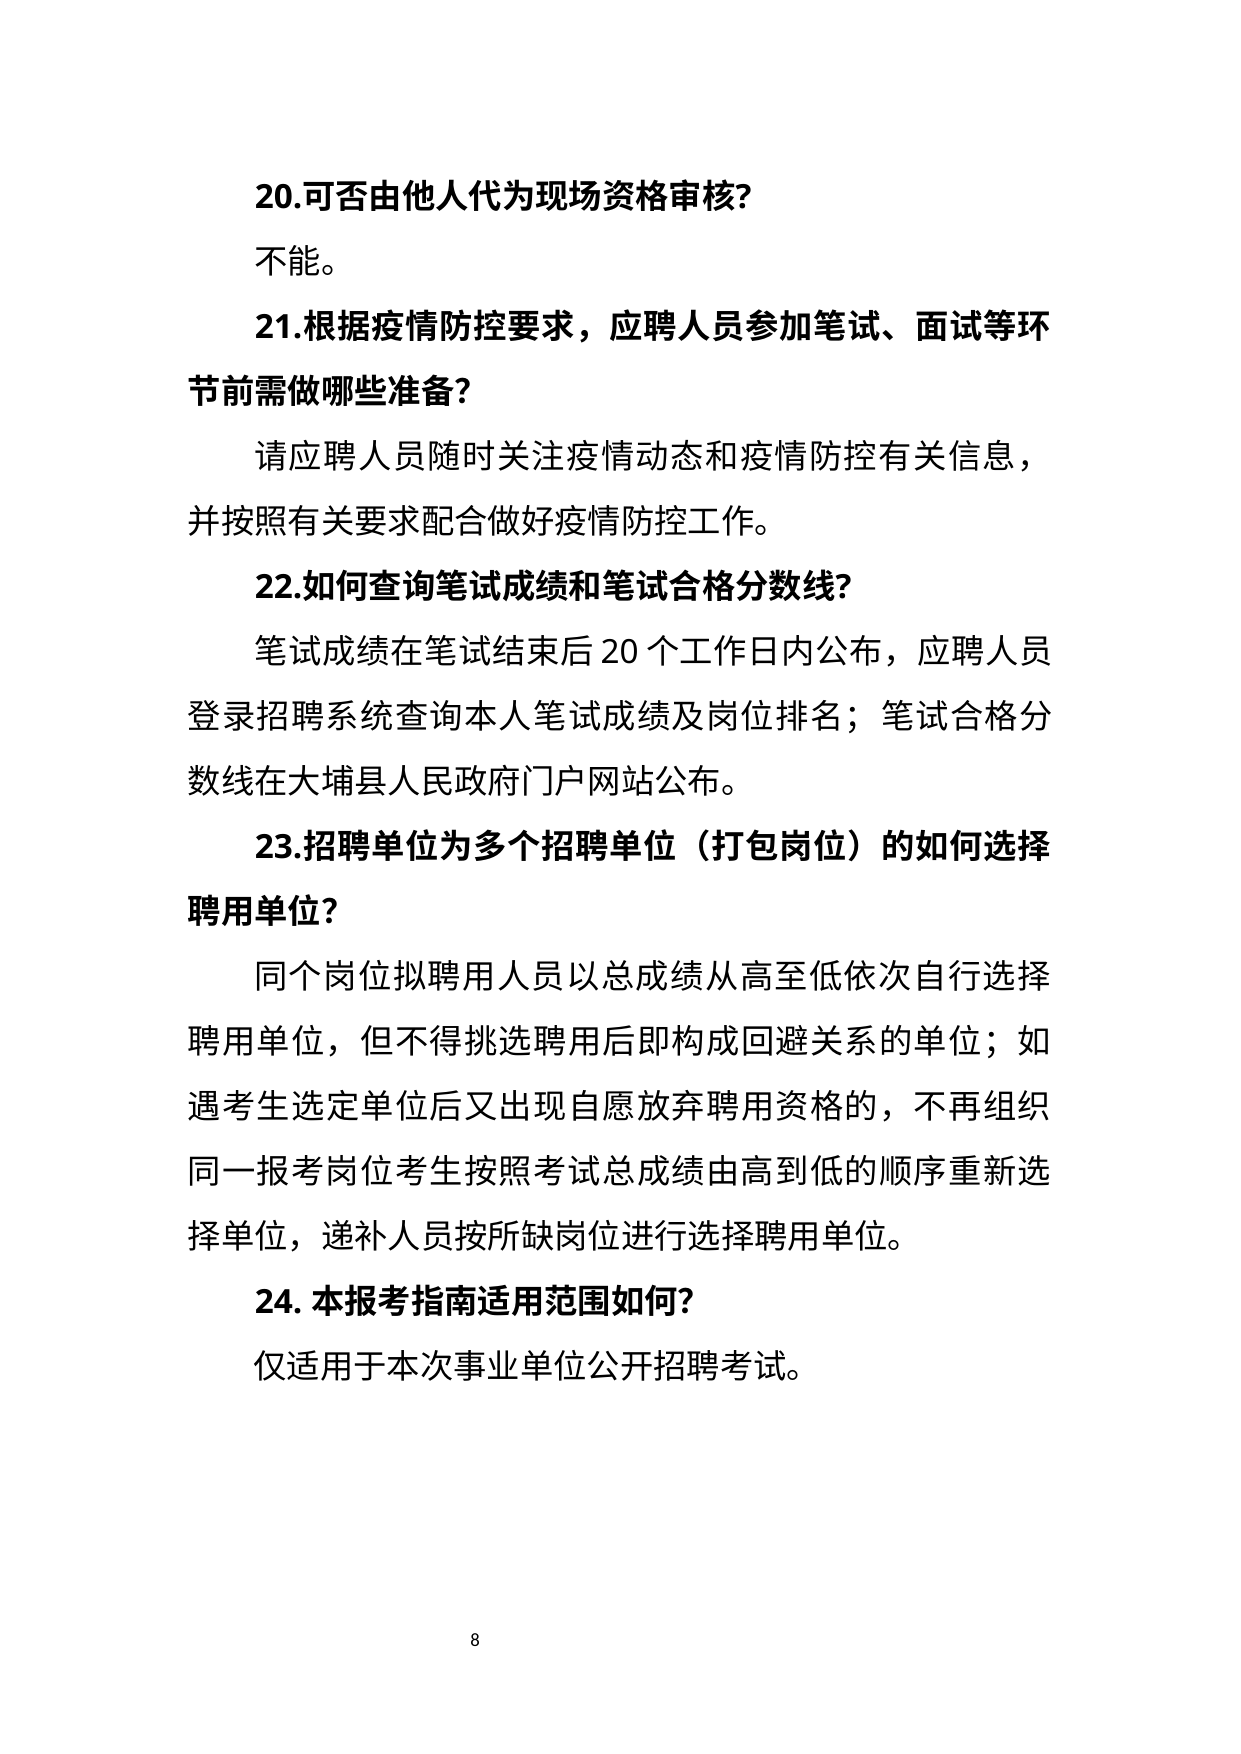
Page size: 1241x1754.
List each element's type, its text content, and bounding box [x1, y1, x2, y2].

text 24. 本报考指南适用范围如何？ [187, 1267, 1053, 1332]
text 不能。 [187, 227, 1053, 292]
text 23.招聘单位为多个招聘单位（打包岗位）的如何选择聘用单位？ [187, 812, 1053, 942]
text 22.如何查询笔试成绩和笔试合格分数线? [187, 552, 1053, 617]
text 同个岗位拟聘用人员以总成绩从高至低依次自行选择聘用单位，但不得挑选聘用后即构成回避关系的单位；如遇考生选定单位后又出现自愿放弃聘用资格的，不再组织同一报考岗位考生按照考试总成绩由高到低的顺序重新选择单位，递补人员按所缺岗位进行选择聘用单位。 [187, 942, 1053, 1267]
text 20.可否由他人代为现场资格审核? [187, 162, 1053, 227]
text 笔试成绩在笔试结束后20个工作日内公布，应聘人员登录招聘系统查询本人笔试成绩及岗位排名；笔试合格分数线在大埔县人民政府门户网站公布。 [187, 617, 1053, 812]
text 请应聘人员随时关注疫情动态和疫情防控有关信息，并按照有关要求配合做好疫情防控工作。 [187, 422, 1053, 552]
text 仅适用于本次事业单位公开招聘考试。 [187, 1332, 1053, 1397]
text 21.根据疫情防控要求，应聘人员参加笔试、面试等环节前需做哪些准备？ [187, 292, 1053, 422]
